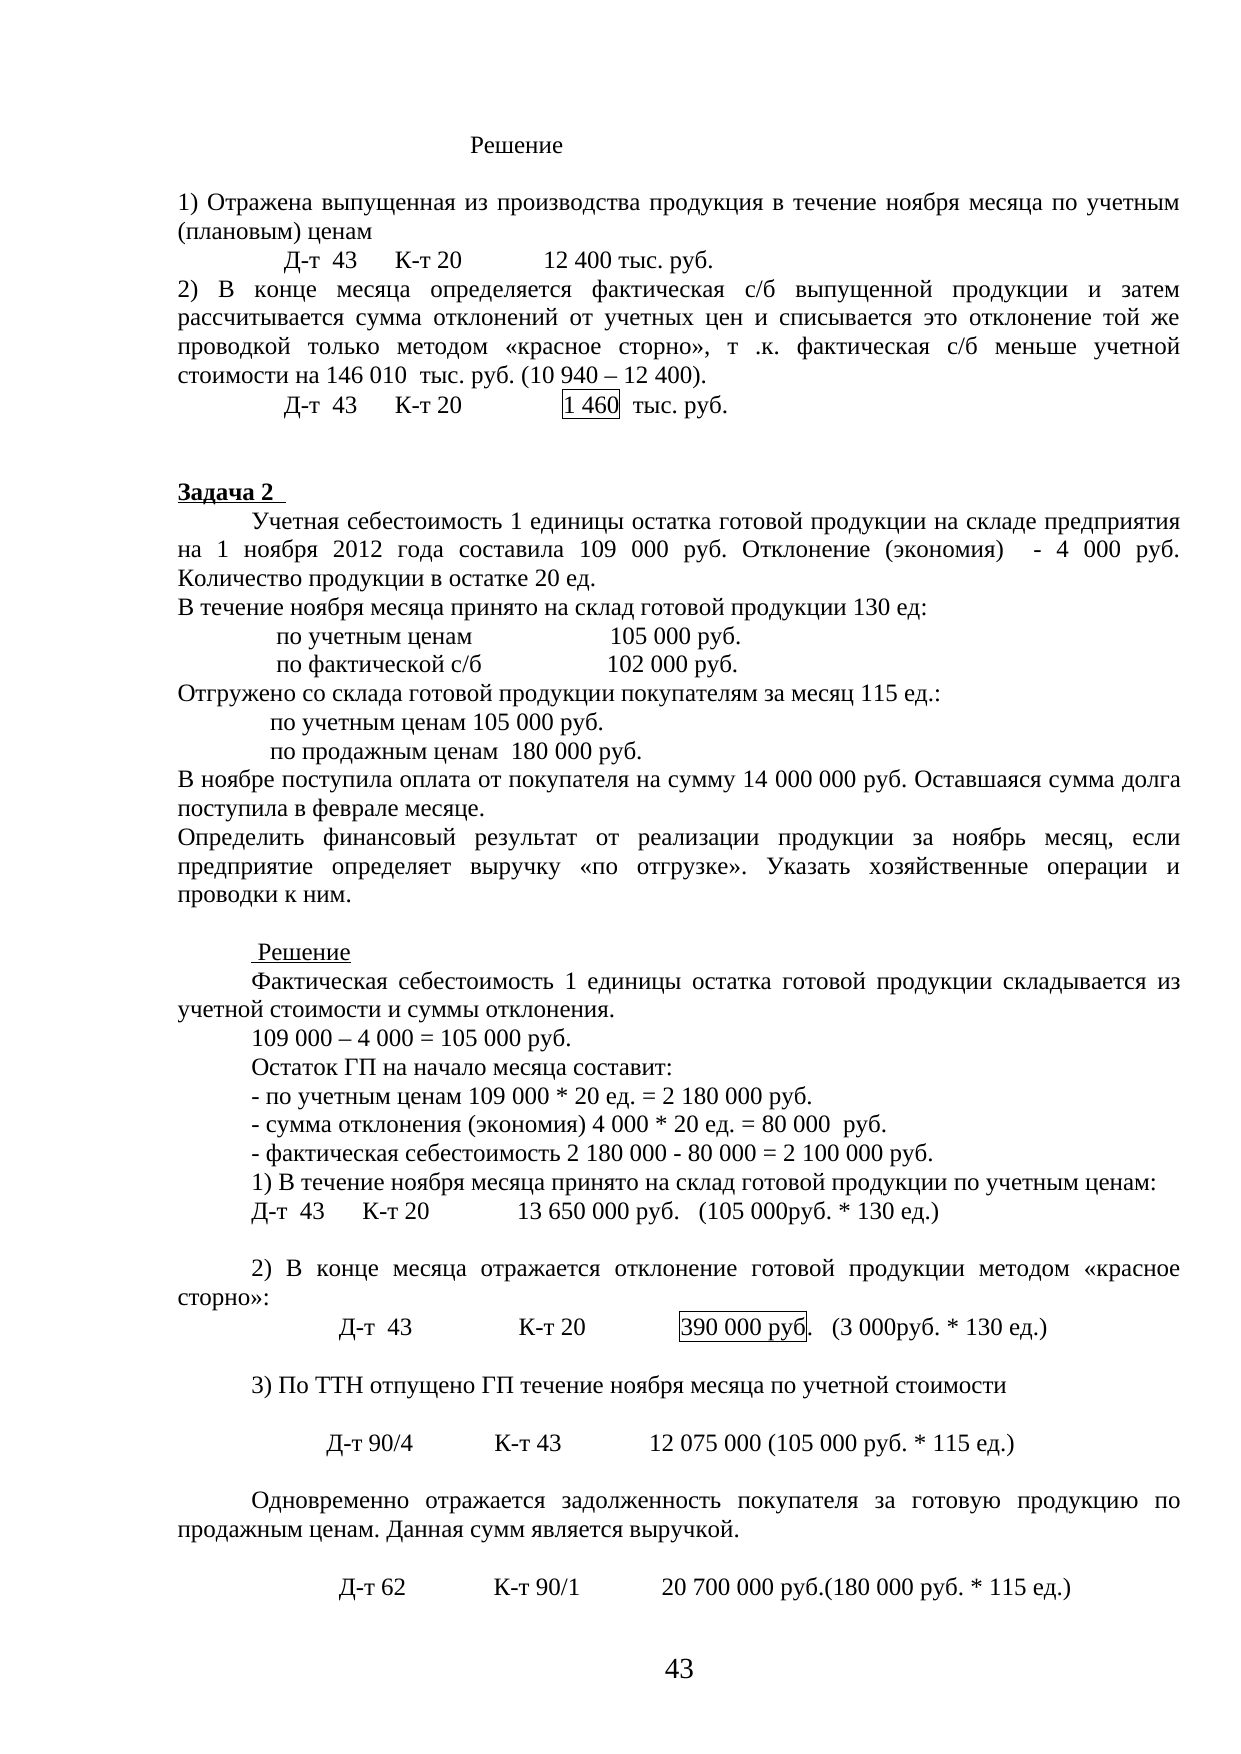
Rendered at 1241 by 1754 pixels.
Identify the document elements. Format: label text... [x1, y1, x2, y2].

text В ноябре поступила оплата от покупателя на сумму 14 000 000 руб. Оставшаяся сумма долга поступила в феврале месяце. [177, 764, 1181, 822]
text 1) В течение ноября месяца принято на склад готовой продукции по учетным ценам: [177, 1167, 1181, 1196]
text Д-т 43 К-т 20 13 650 000 руб. (105 000руб. * 130 ед.) [177, 1196, 1181, 1224]
text Фактическая себестоимость 1 единицы остатка готовой продукции складывается из учетной стоимости и суммы отклонения. [177, 966, 1181, 1023]
text Остаток ГП на начало месяца составит: [177, 1052, 1181, 1081]
text Д-т 43 К-т 20 390 000 руб. (3 000руб. * 130 ед.) [177, 1311, 679, 1342]
text Д-т 62 К-т 90/1 20 700 000 руб.(180 000 руб. * 115 ед.) [177, 1572, 1181, 1600]
text Учетная себестоимость 1 единицы остатка готовой продукции на складе предприятия на 1 ноября 2012 года составила 109 000 руб. Отклонение (экономия) - 4 000 руб. Количество продукции в остатке 20 ед. [177, 506, 1181, 592]
text 1) Отражена выпущенная из производства продукция в течение ноября месяца по учетным (плановым) ценам [177, 187, 1181, 245]
text по продажным ценам 180 000 руб. [177, 736, 1181, 764]
text 109 000 – 4 000 = 105 000 руб. [177, 1023, 1181, 1052]
text - сумма отклонения (экономия) 4 000 * 20 ед. = 80 000 руб. [177, 1109, 1181, 1138]
text Д-т 43 К-т 20 1 460 тыс. руб. [177, 389, 562, 419]
text по фактической с/б 102 000 руб. [177, 649, 1181, 678]
text Д-т 43 К-т 20 390 000 руб. (3 000руб. * 130 ед.) [807, 1311, 1181, 1342]
text Решение [177, 937, 1181, 966]
text Д-т 90/4 К-т 43 12 075 000 (105 000 руб. * 115 ед.) [177, 1428, 1181, 1457]
text Д-т 43 К-т 20 1 460 тыс. руб. [620, 389, 1181, 419]
text Задача 2 [177, 477, 1181, 506]
text - по учетным ценам 109 000 * 20 ед. = 2 180 000 руб. [177, 1081, 1181, 1109]
text В течение ноября месяца принято на склад готовой продукции 130 ед: [177, 592, 1181, 621]
text - фактическая себестоимость 2 180 000 - 80 000 = 2 100 000 руб. [177, 1138, 1181, 1167]
text 3) По ТТН отпущено ГП течение ноября месяца по учетной стоимости [177, 1370, 1181, 1399]
text Д-т 43 К-т 20 12 400 тыс. руб. [177, 245, 1181, 274]
text Решение [177, 130, 1181, 159]
text 2) В конце месяца отражается отклонение готовой продукции методом «красное сторно»: [177, 1253, 1181, 1311]
text 2) В конце месяца определяется фактическая с/б выпущенной продукции и затем рассчитывается сумма отклонений от учетных цен и списывается это отклонение той же проводкой только методом «красное сторно», т .к. фактическая с/б меньше учетной стоимости на 146 010 тыс. руб. (10 940 – 12 400). [177, 274, 1181, 389]
text Определить финансовый результат от реализации продукции за ноябрь месяц, если предприятие определяет выручку «по отгрузке». Указать хозяйственные операции и проводки к ним. [177, 822, 1181, 908]
text по учетным ценам 105 000 руб. [177, 621, 1181, 649]
text Одновременно отражается задолженность покупателя за готовую продукцию по продажным ценам. Данная сумм является выручкой. [177, 1485, 1181, 1543]
text Отгружено со склада готовой продукции покупателям за месяц 115 ед.: [177, 678, 1181, 707]
text по учетным ценам 105 000 руб. [177, 707, 1181, 736]
text Д-т 43 К-т 20 390 000 руб. (3 000руб. * 130 ед.) [680, 1312, 806, 1341]
